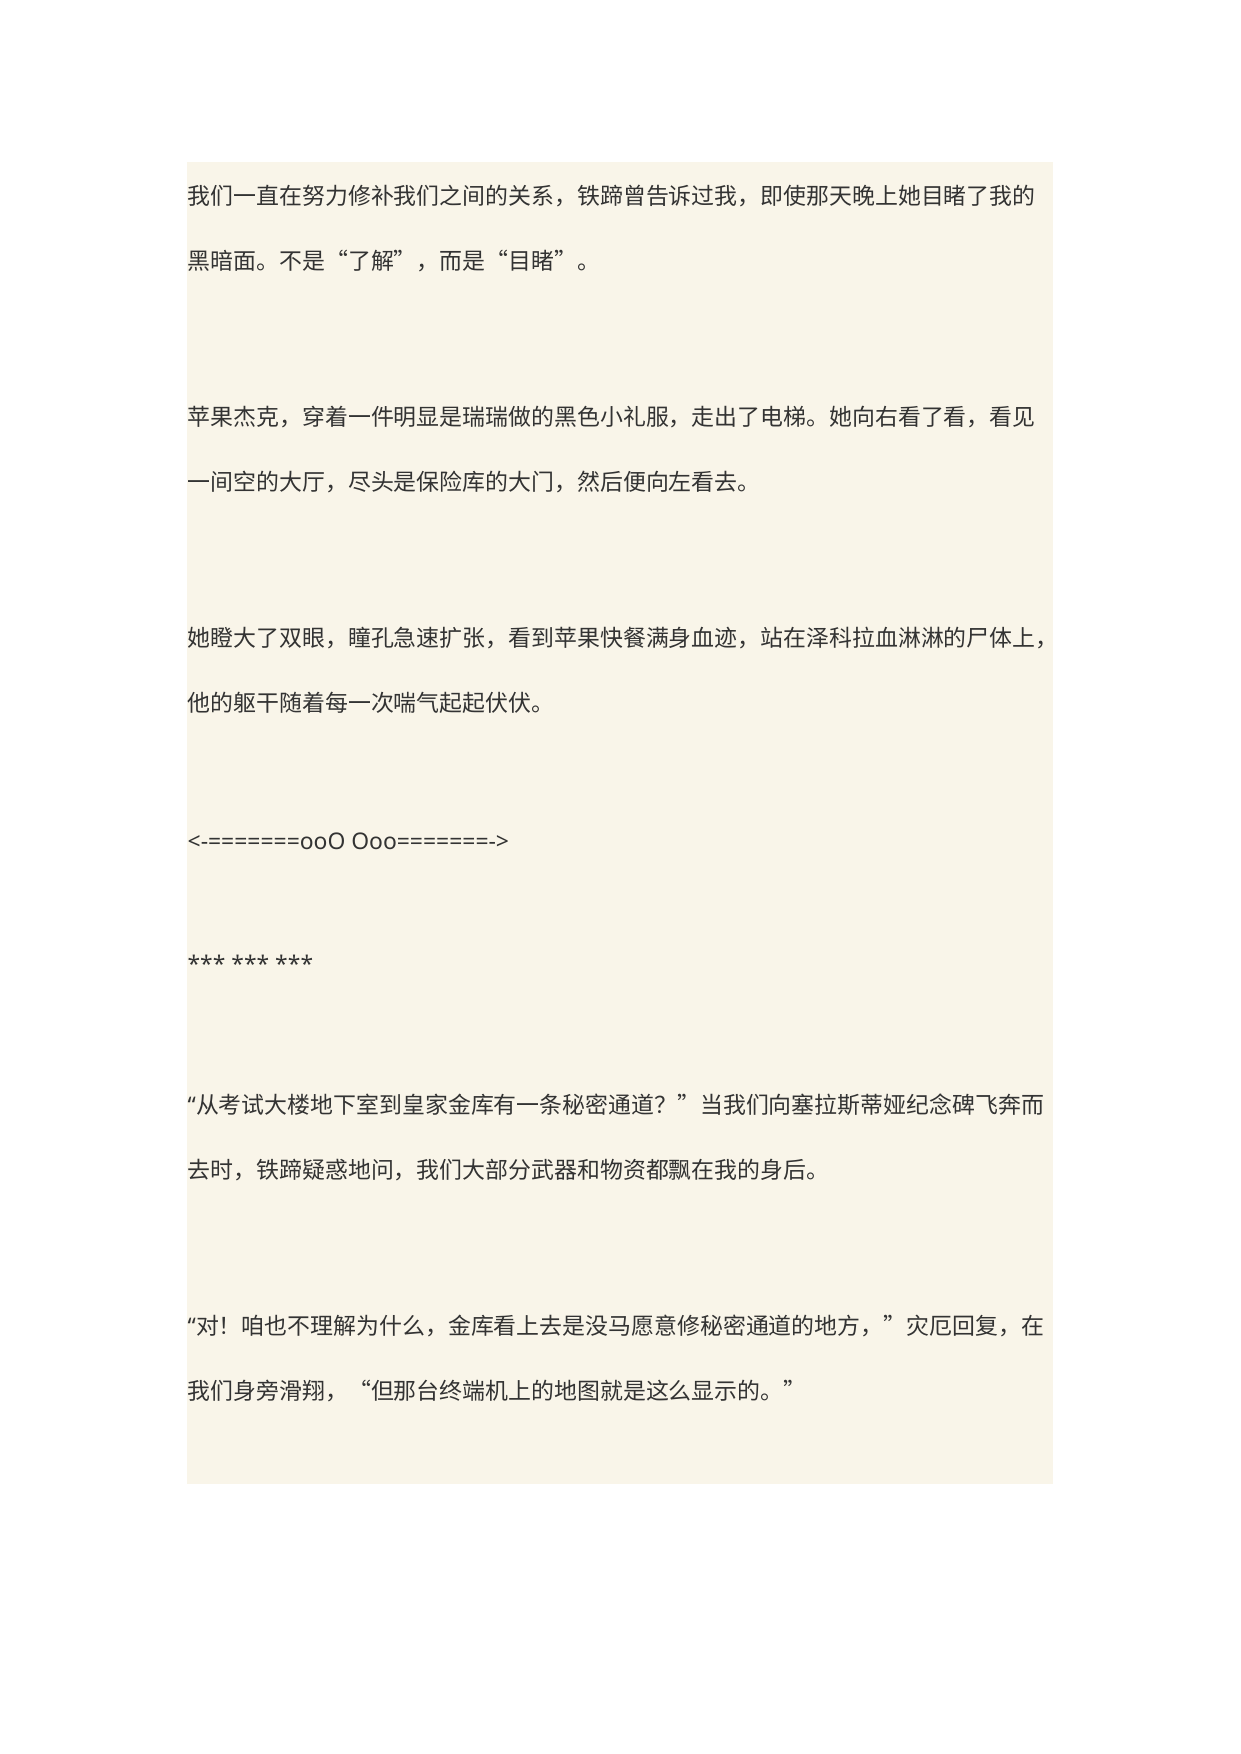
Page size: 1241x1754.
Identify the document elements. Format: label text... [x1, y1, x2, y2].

text “从考试大楼地下室到皇家金库有一条秘密通道？”当我们向塞拉斯蒂娅纪念碑飞奔而去时，铁蹄疑惑地问，我们大部分武器和物资都飘在我的身后。 [187, 1071, 1053, 1201]
text 苹果杰克，穿着一件明显是瑞瑞做的黑色小礼服，走出了电梯。她向右看了看，看见一间空的大厅，尽头是保险库的大门，然后便向左看去。 [187, 383, 1053, 513]
text “对！咱也不理解为什么，金库看上去是没马愿意修秘密通道的地方，”灾厄回复，在我们身旁滑翔，“但那台终端机上的地图就是这么显示的。” [187, 1292, 1053, 1422]
text 我们一直在努力修补我们之间的关系，铁蹄曾告诉过我，即使那天晚上她目睹了我的黑暗面。不是“了解”，而是“目睹”。 [187, 162, 1053, 292]
text 她瞪大了双眼，瞳孔急速扩张，看到苹果快餐满身血迹，站在泽科拉血淋淋的尸体上，他的躯干随着每一次喘气起起伏伏。 [187, 604, 1053, 734]
text <-=======ooO Ooo=======-> [187, 824, 1053, 857]
text *** *** *** [187, 948, 1053, 980]
